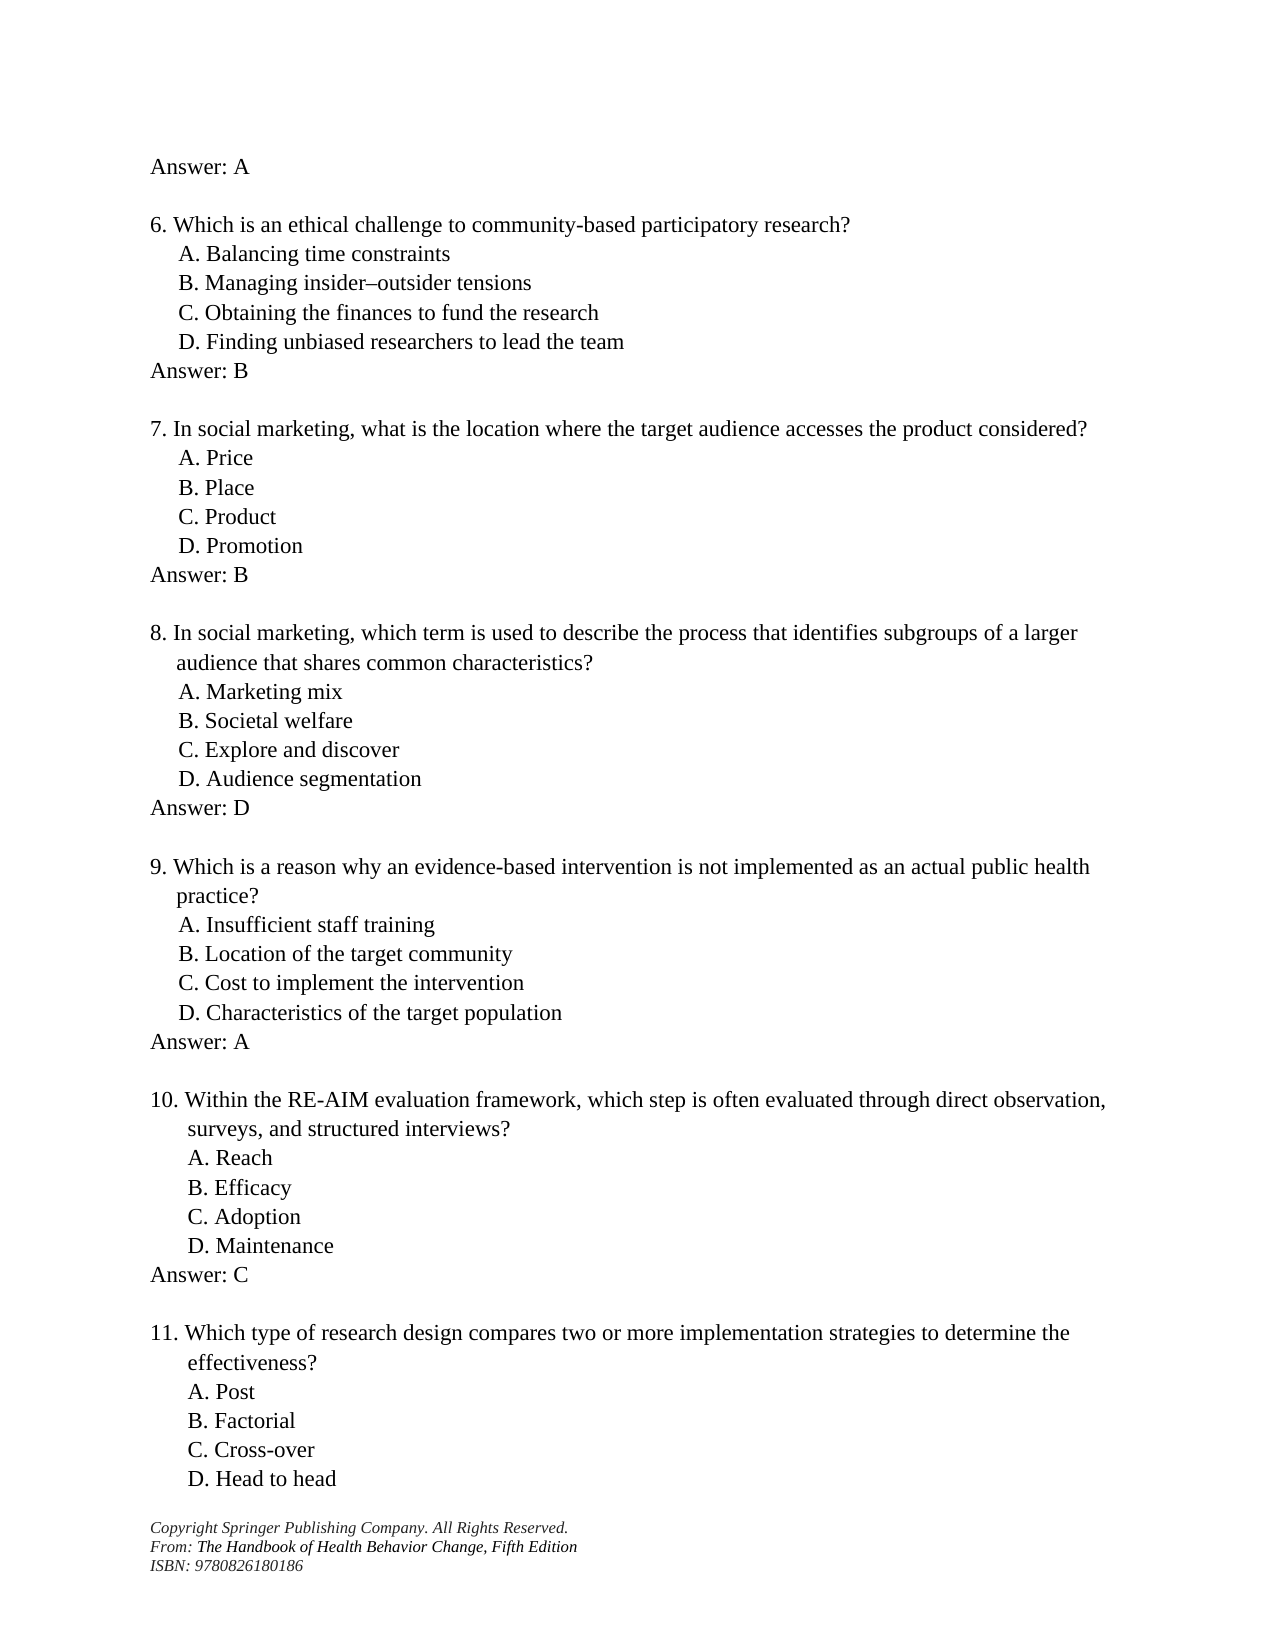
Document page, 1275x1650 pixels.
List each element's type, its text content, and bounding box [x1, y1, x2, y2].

text A. Balancing time constraints [178, 237, 1125, 267]
text C. Cross-over [187, 1433, 1125, 1462]
text 7. In social marketing, what is the location where the target audience accesses the product considered? [150, 412, 1125, 442]
text Answer: B [150, 354, 1125, 383]
text Answer: B [150, 558, 1125, 587]
text D. Head to head [187, 1462, 1125, 1492]
text 6. Which is an ethical challenge to community-based participatory research? [150, 208, 1125, 237]
text D. Maintenance [187, 1229, 1125, 1258]
text B. Efficacy [187, 1171, 1125, 1200]
text C. Adoption [187, 1200, 1125, 1229]
text D. Promotion [178, 529, 1125, 558]
text A. Marketing mix [178, 675, 1125, 704]
text Answer: D [150, 792, 1125, 821]
text A. Price [178, 442, 1125, 471]
text 11. Which type of research design compares two or more implementation strategies to determine the effectiveness? [150, 1317, 1125, 1375]
text B. Societal welfare [178, 704, 1125, 733]
text C. Obtaining the finances to fund the research [178, 296, 1125, 325]
text Answer: A [150, 1025, 1125, 1054]
text B. Place [178, 471, 1125, 500]
text 10. Within the RE-AIM evaluation framework, which step is often evaluated through direct observation, surveys, and structured interviews? [150, 1083, 1125, 1142]
text D. Characteristics of the target population [178, 996, 1125, 1025]
text D. Finding unbiased researchers to lead the team [178, 325, 1125, 354]
text B. Factorial [187, 1404, 1125, 1433]
text C. Explore and discover [178, 733, 1125, 762]
text C. Product [178, 500, 1125, 529]
text A. Insufficient staff training [178, 908, 1125, 937]
text D. Audience segmentation [178, 762, 1125, 792]
text C. Cost to implement the intervention [178, 967, 1125, 996]
text B. Location of the target community [178, 937, 1125, 967]
text 9. Which is a reason why an evidence-based intervention is not implemented as an actual public health practice? [150, 850, 1125, 908]
text A. Post [187, 1375, 1125, 1404]
text Answer: C [150, 1258, 1125, 1287]
text A. Reach [187, 1142, 1125, 1171]
text 8. In social marketing, which term is used to describe the process that identifies subgroups of a larger audience that shares common characteristics? [150, 617, 1125, 675]
text B. Managing insider–outsider tensions [178, 267, 1125, 296]
text Answer: A [150, 150, 1125, 179]
